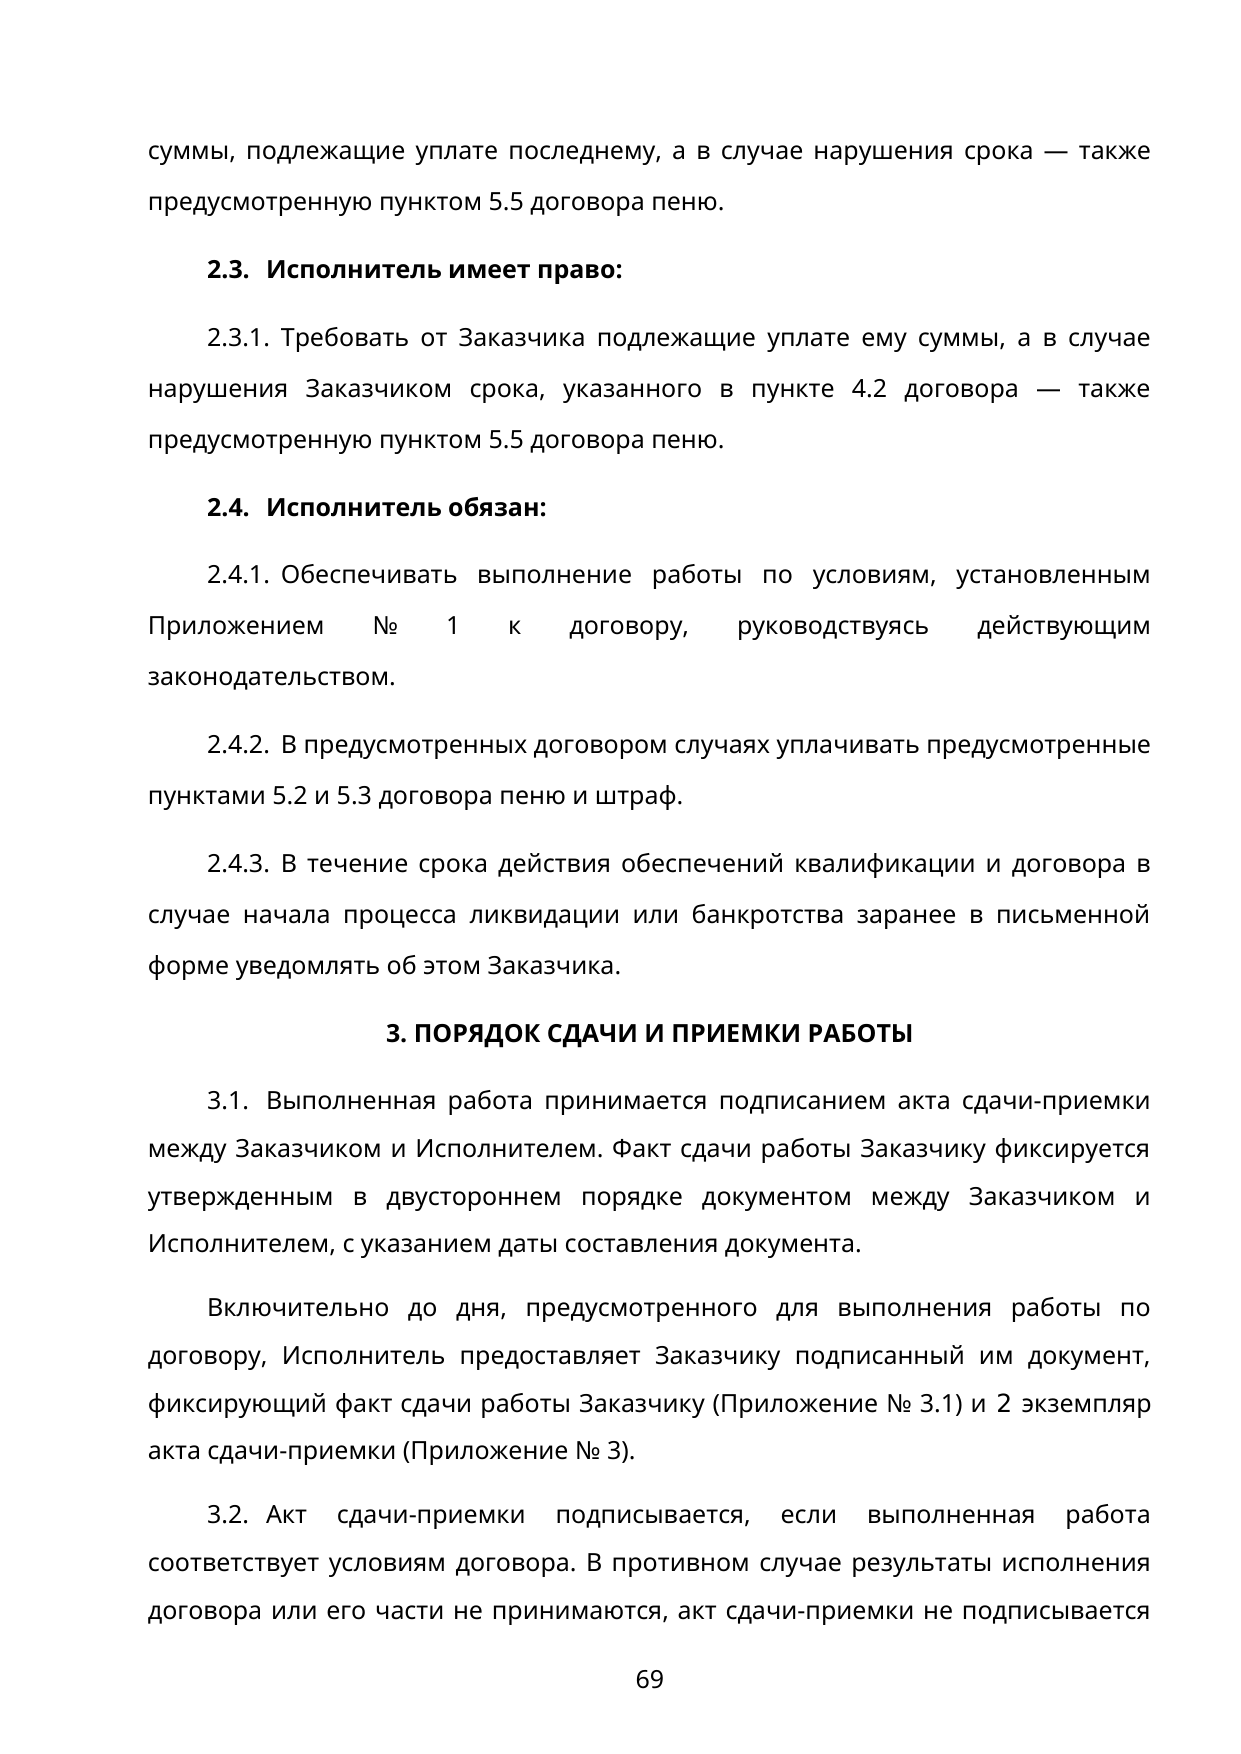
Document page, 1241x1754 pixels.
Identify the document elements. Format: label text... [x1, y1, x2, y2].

text 2.3.1. Требовать от Заказчика подлежащие уплате ему суммы, а в случае нарушения Заказчиком срока, указанного в пункте 4.2 договора — также предусмотренную пунктом 5.5 договора пеню. [148, 319, 1152, 456]
text 2.4. Исполнитель обязан: [148, 489, 1152, 523]
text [148, 1497, 1152, 1626]
text 3. ПОРЯДОК СДАЧИ И ПРИЕМКИ РАБОТЫ [148, 1015, 1152, 1049]
text 2.3. Исполнитель имеет право: [148, 252, 1152, 286]
text 2.4.3. В течение срока действия обеспечений квалификации и договора в случае начала процесса ликвидации или банкротства заранее в письменной форме уведомлять об этом Заказчика. [148, 845, 1152, 982]
text Включительно до дня, предусмотренного для выполнения работы по договору, Исполнитель предоставляет Заказчику подписанный им документ, фиксирующий факт сдачи работы Заказчику (Приложение № 3.1) и 2 экземпляр акта сдачи-приемки (Приложение № 3). [148, 1290, 1152, 1467]
text 2.4.1. Обеспечивать выполнение работы по условиям, установленным Приложением № 1 к договору, руководствуясь действующим законодательством. [148, 557, 1152, 693]
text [148, 133, 1152, 218]
text 2.4.2. В предусмотренных договором случаях уплачивать предусмотренные пунктами 5.2 и 5.3 договора пеню и штраф. [148, 727, 1152, 812]
text 3.1. Выполненная работа принимается подписанием акта сдачи-приемки между Заказчиком и Исполнителем. Факт сдачи работы Заказчику фиксируется утвержденным в двустороннем порядке документом между Заказчиком и Исполнителем, с указанием даты составления документа. [148, 1083, 1152, 1260]
